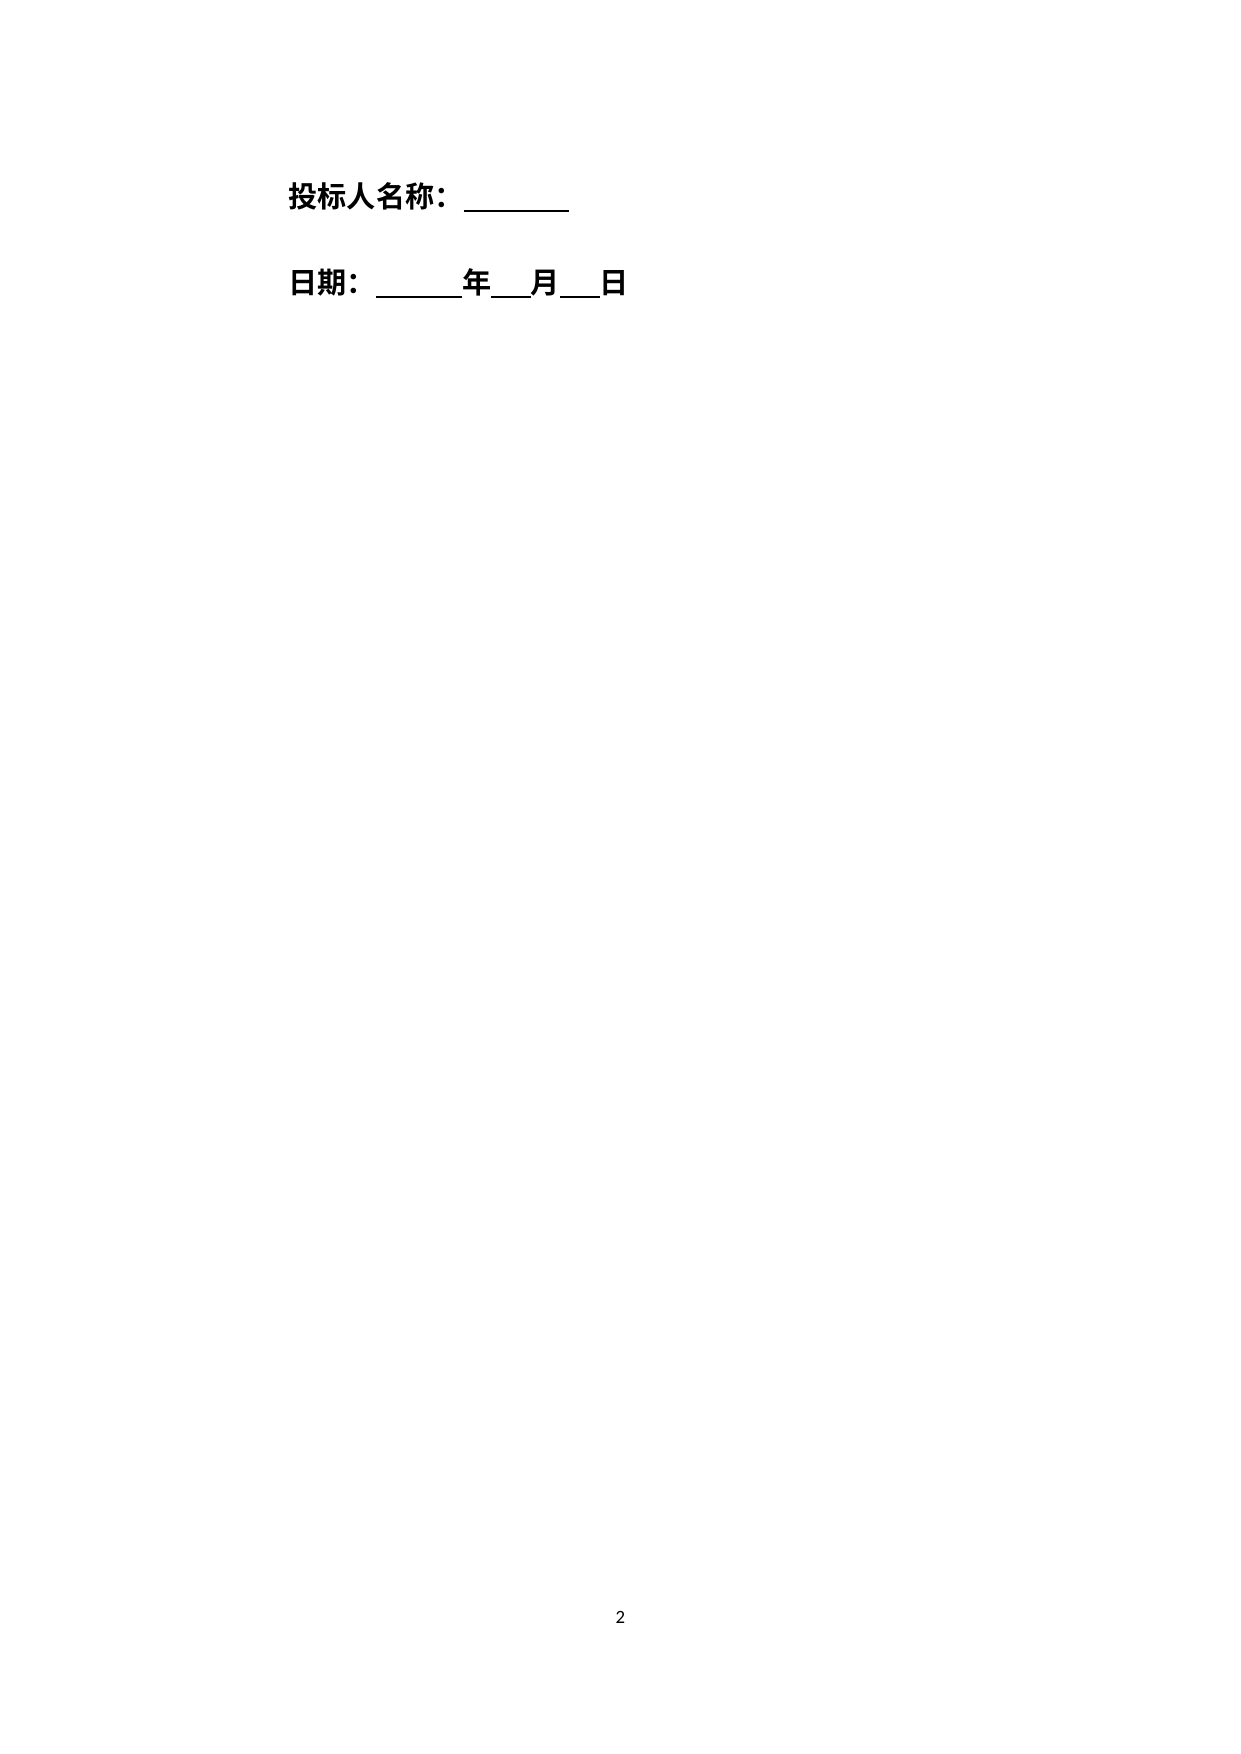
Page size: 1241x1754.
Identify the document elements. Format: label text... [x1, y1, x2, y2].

text 日期： 年 月 日 [187, 248, 1053, 313]
text 投标人名称： [187, 162, 1053, 227]
